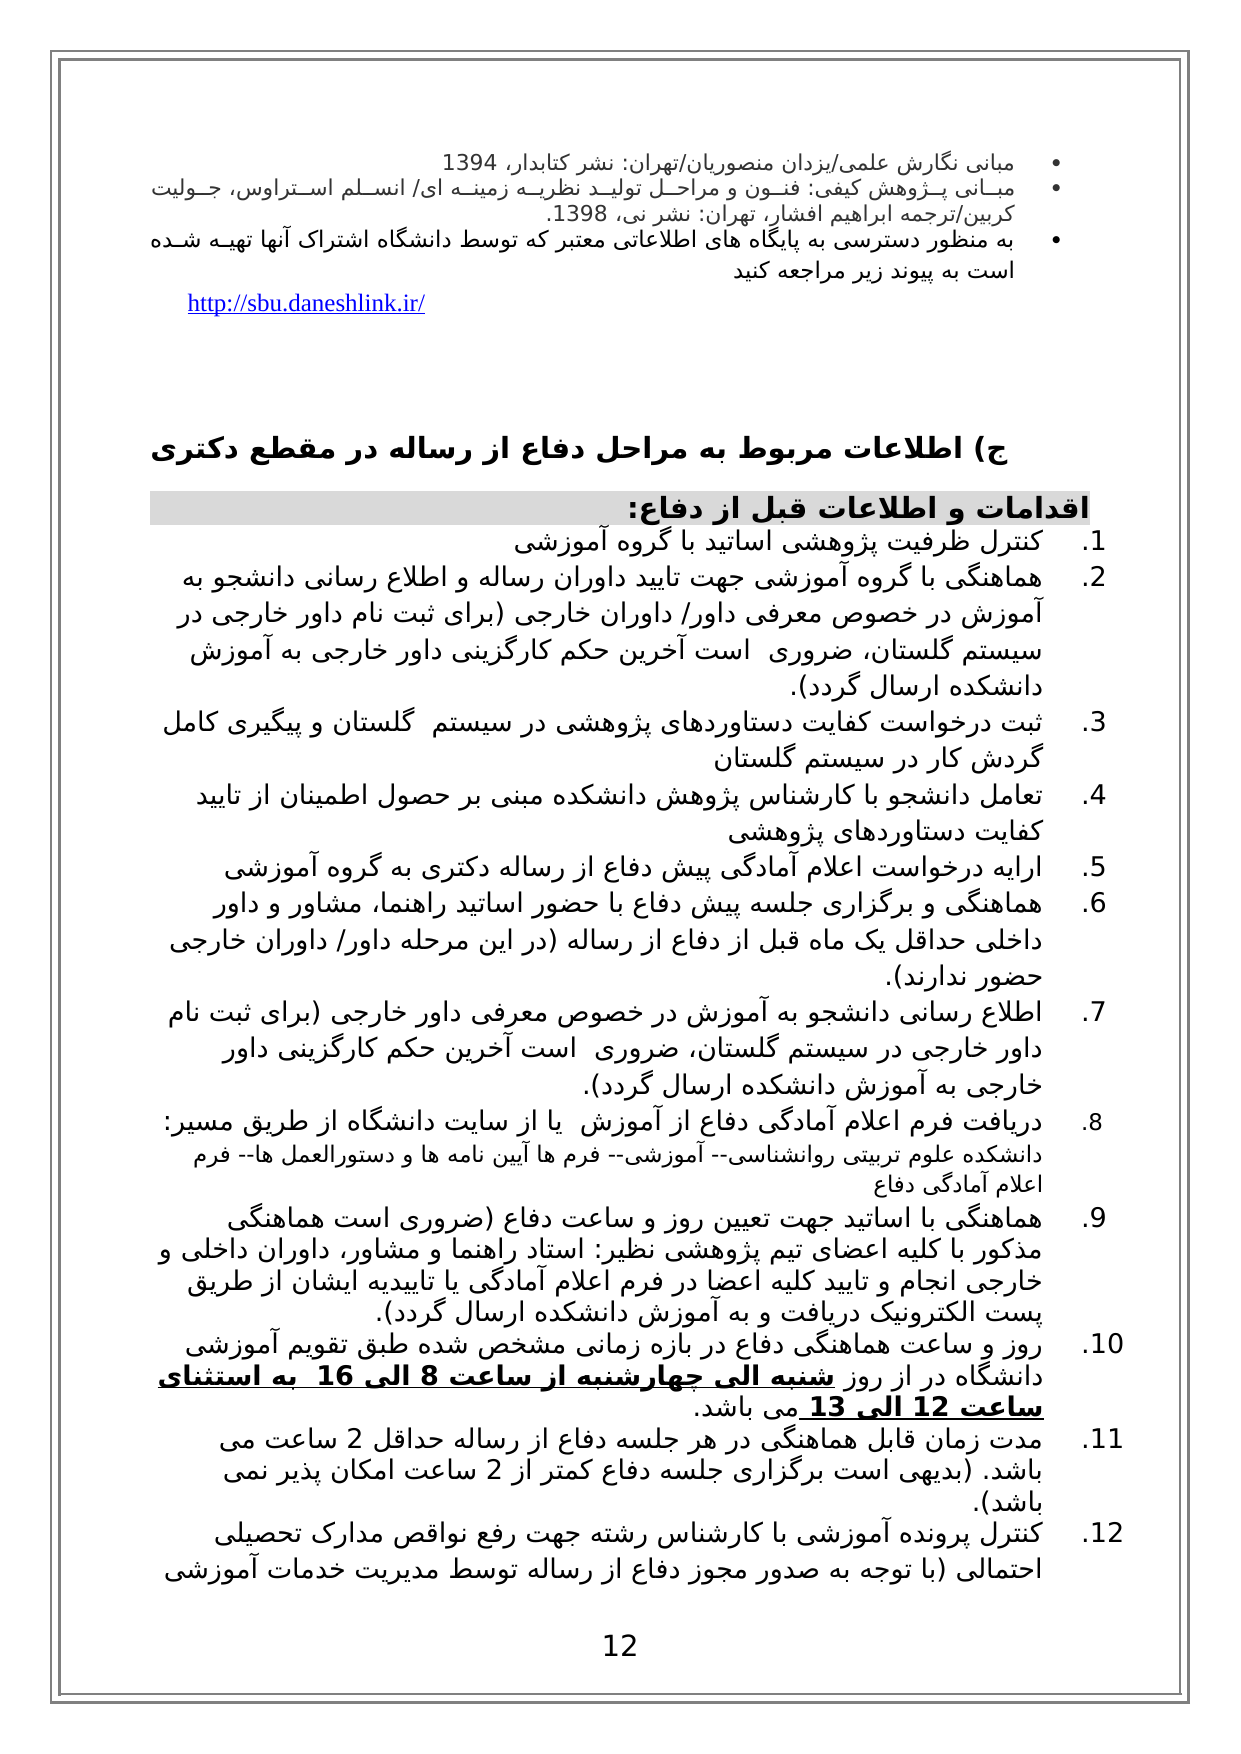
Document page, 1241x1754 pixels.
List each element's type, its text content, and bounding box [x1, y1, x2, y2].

list هماهنگی با اساتید جهت تعیین روز و ساعت دفاع (ضروری است هماهنگی مذکور با کلیه اعضای تیم پژوهشی نظیر: استاد راهنما و مشاور، داوران داخلی و خارجی انجام و تایید کلیه اعضا در فرم اعلام آمادگی یا تاییدیه ایشان از طریق پست الکترونیک دریافت و به آموزش دانشکده ارسال گردد). [150, 1202, 1081, 1328]
list مبانی نگارش علمی/یزدان منصوریان/تهران: نشر کتابدار، 1394 [150, 150, 1053, 176]
list روز و ساعت هماهنگی دفاع در بازه زمانی مشخص شده طبق تقویم آموزشی دانشگاه در از روز شنبه الی چهارشنبه از ساعت 8 الی 16 به استثنای ساعت 12 الی 13 می باشد. [150, 1328, 1081, 1423]
list به منظور دسترسی به پایگاه های اطلاعاتی معتبر که توسط دانشگاه اشتراک آنها تهیه شده است به پیوند زیر مراجعه کنید [150, 227, 1053, 284]
list هماهنگی و برگزاری جلسه پیش دفاع با حضور اساتید راهنما، مشاور و داور داخلی حداقل یک ماه قبل از دفاع از رساله (در این مرحله داور/ داوران خارجی حضور ندارند). [150, 888, 1081, 992]
list هماهنگی با گروه آموزشی جهت تایید داوران رساله و اطلاع رسانی دانشجو به آموزش در خصوص معرفی داور/ داوران خارجی (برای ثبت نام داور خارجی در سیستم گلستان، ضروری است آخرین حکم کارگزینی داور خارجی به آموزش دانشکده ارسال گردد). [150, 561, 1081, 702]
list کنترل ظرفیت پژوهشی اساتید با گروه آموزشی [150, 525, 1081, 557]
list ثبت درخواست کفایت دستاوردهای پژوهشی در سیستم گلستان و پیگیری کامل گردش کار در سیستم گلستان [150, 706, 1081, 774]
list مبانی پژوهش کیفی: فنون و مراحل تولید نظریه زمینه ای/ انسلم استراوس، جولیت کربین/ترجمه ابراهیم افشار، تهران: نشر نی، 1398. [150, 176, 1053, 227]
list تعامل دانشجو با کارشناس پژوهش دانشکده مبنی بر حصول اطمینان از تایید کفایت دستاوردهای پژوهشی [150, 779, 1081, 847]
list دریافت فرم اعلام آمادگی دفاع از آموزش یا از سایت دانشگاه از طریق مسیر: دانشکده علوم تربیتی روانشناسی-- آموزشی-- فرم ها آیین نامه ها و دستورالعمل ها-- فرم اعلام آمادگی دفاع [150, 1105, 1081, 1198]
list مدت زمان قابل هماهنگی در هر جلسه دفاع از رساله حداقل 2 ساعت می باشد. (بدیهی است برگزاری جلسه دفاع کمتر از 2 ساعت امکان پذیر نمی باشد). [150, 1423, 1081, 1518]
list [150, 1518, 1081, 1585]
list ج) اطلاعات مربوط به مراحل دفاع از رساله در مقطع دکتری [150, 431, 1008, 465]
text http://sbu.daneshlink.ir/ [187, 288, 1090, 317]
list اطلاع رسانی دانشجو به آموزش در خصوص معرفی داور خارجی (برای ثبت نام داور خارجی در سیستم گلستان، ضروری است آخرین حکم کارگزینی داور خارجی به آموزش دانشکده ارسال گردد). [150, 996, 1081, 1101]
text اقدامات و اطلاعات قبل از دفاع: [150, 491, 1090, 525]
list ارایه درخواست اعلام آمادگی پیش دفاع از رساله دکتری به گروه آموزشی [150, 851, 1081, 883]
